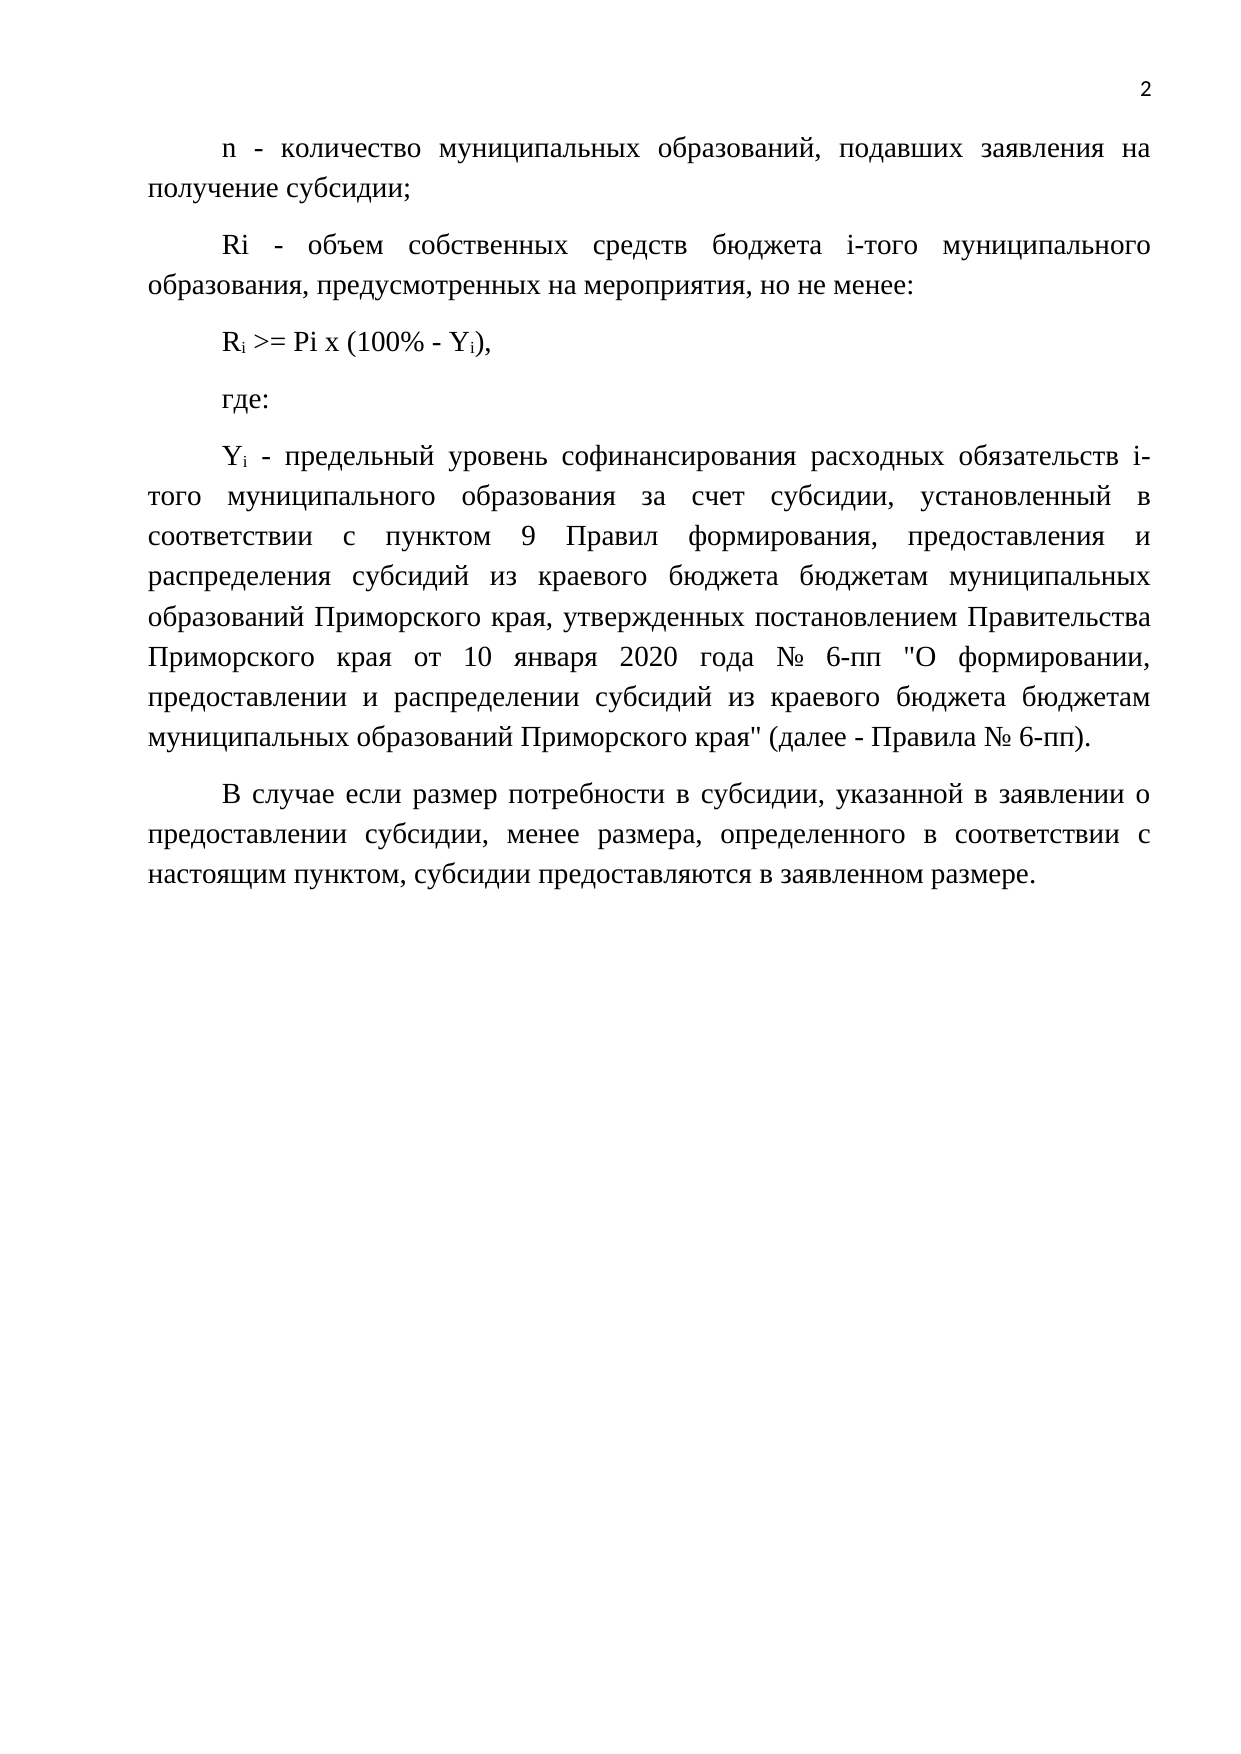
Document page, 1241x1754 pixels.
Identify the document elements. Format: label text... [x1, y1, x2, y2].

text Ri >= Pi x (100% - Yi), [148, 324, 1152, 358]
text В случае если размер потребности в субсидии, указанной в заявлении о предоставлении субсидии, менее размера, определенного в соответствии с настоящим пунктом, субсидии предоставляются в заявленном размере. [148, 776, 1152, 890]
text n - количество муниципальных образований, подавших заявления на получение субсидии; [148, 130, 1152, 204]
text Yi - предельный уровень софинансирования расходных обязательств i-того муниципального образования за счет субсидии, установленный в соответствии с пунктом 9 Правил формирования, предоставления и распределения субсидий из краевого бюджета бюджетам муниципальных образований Приморского края, утвержденных постановлением Правительства Приморского края от 10 января 2020 года № 6-пп "О формировании, предоставлении и распределении субсидий из краевого бюджета бюджетам муниципальных образований Приморского края" (далее - Правила № 6-пп). [148, 438, 1152, 753]
text где: [148, 381, 1152, 414]
text Ri - объем собственных средств бюджета i-того муниципального образования, предусмотренных на мероприятия, но не менее: [148, 227, 1152, 301]
